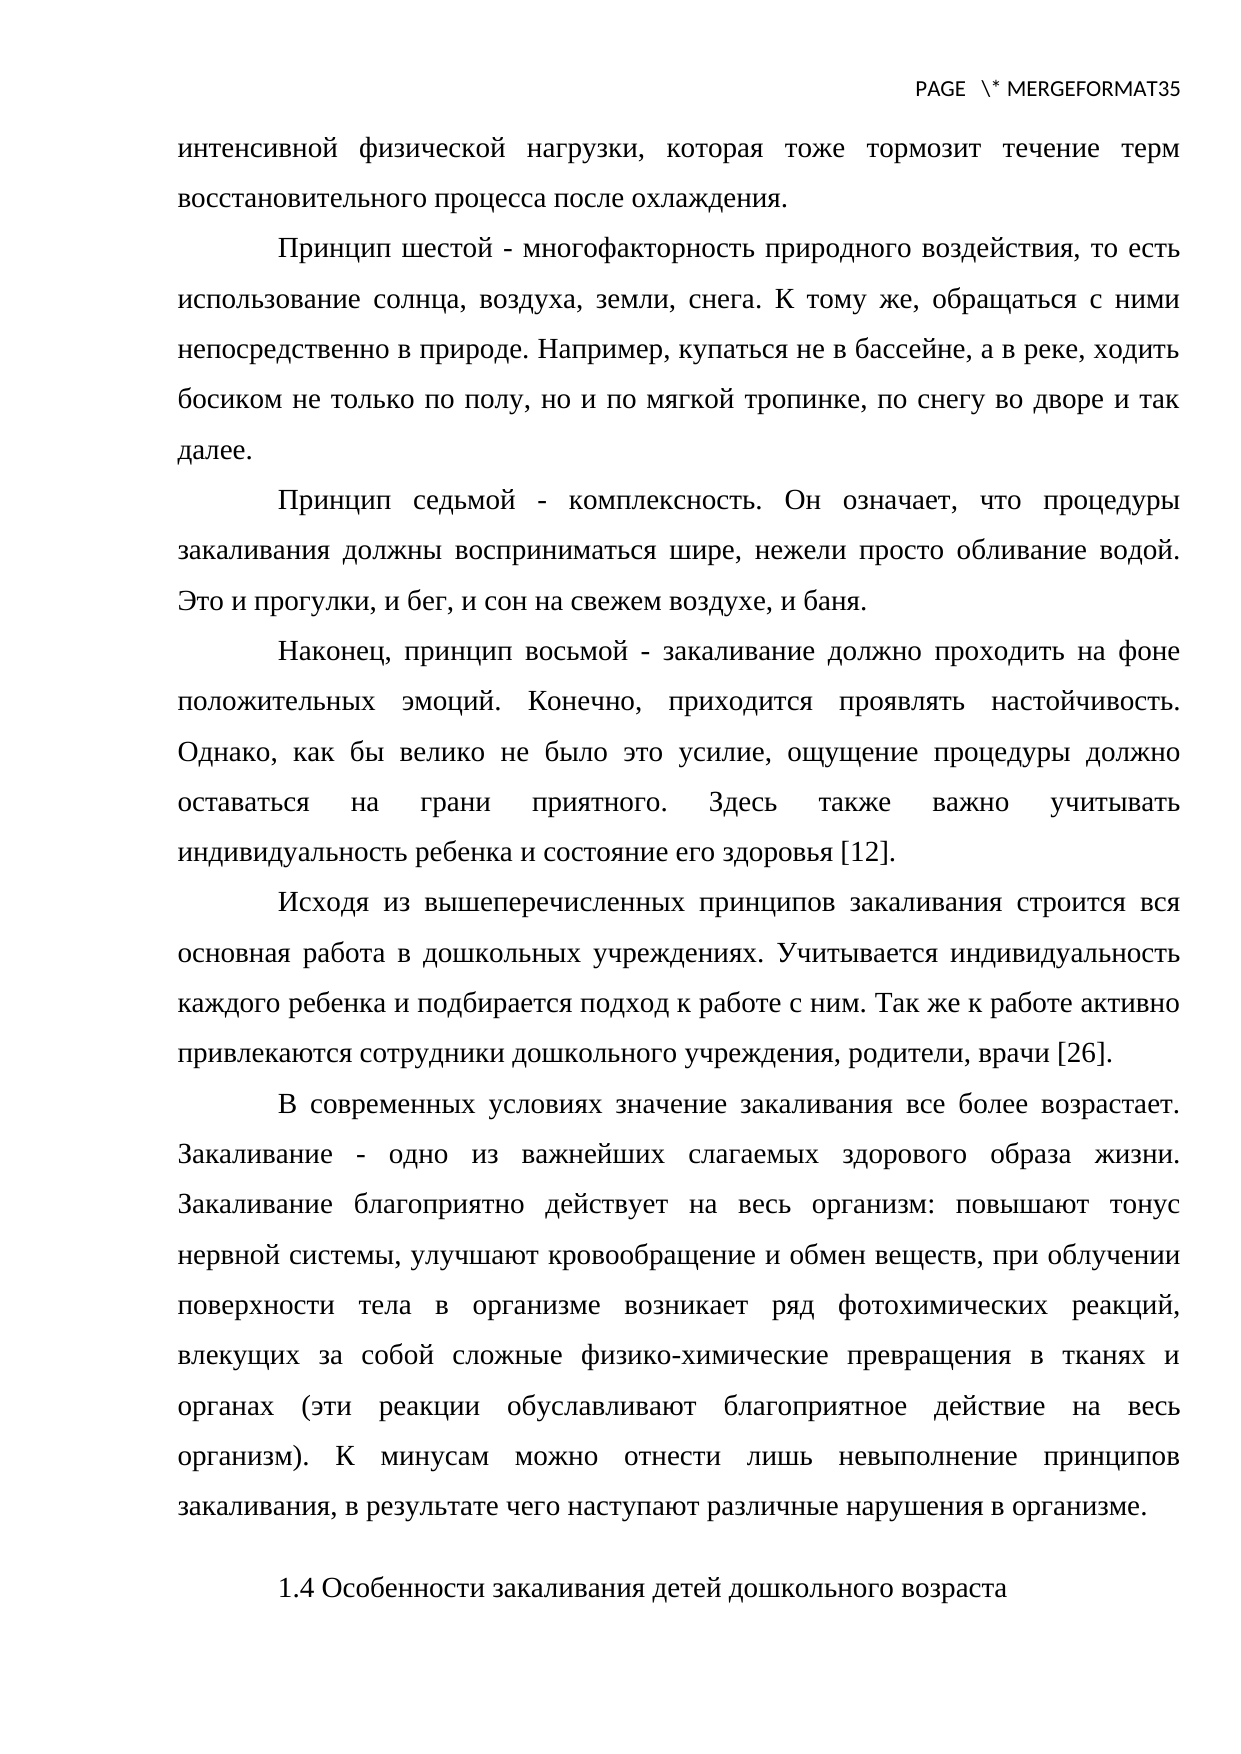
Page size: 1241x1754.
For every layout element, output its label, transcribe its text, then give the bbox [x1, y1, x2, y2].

text В современных условиях значение закаливания все более возрастает. Закаливание - одно из важнейших слагаемых здорового образа жизни. Закаливание благоприятно действует на весь организм: повышают тонус нервной системы, улучшают кровообращение и обмен веществ, при облучении поверхности тела в организме возникает ряд фотохимических реакций, влекущих за собой сложные физико-химические превращения в тканях и органах (эти реакции обуславливают благоприятное действие на весь организм). К минусам можно отнести лишь невыполнение принципов закаливания, в результате чего наступают различные нарушения в организме. [177, 1086, 1181, 1522]
text Принцип шестой - многофакторность природного воздействия, то есть использование солнца, воздуха, земли, снега. К тому же, обращаться с ними непосредственно в природе. Например, купаться не в бассейне, а в реке, ходить босиком не только по полу, но и по мягкой тропинке, по снегу во дворе и так далее. [177, 231, 1181, 465]
text Принцип седьмой - комплексность. Он означает, что процедуры закаливания должны восприниматься шире, нежели просто обливание водой. Это и прогулки, и бег, и сон на свежем воздухе, и баня. [177, 482, 1181, 616]
text Исходя из вышеперечисленных принципов закаливания строится вся основная работа в дошкольных учреждениях. Учитывается индивидуальность каждого ребенка и подбирается подход к работе с ним. Так же к работе активно привлекаются сотрудники дошкольного учреждения, родители, врачи [26]. [177, 884, 1181, 1069]
text 1.4 Особенности закаливания детей дошкольного возраста [278, 1570, 1181, 1603]
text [177, 130, 1181, 214]
text Наконец, принцип восьмой - закаливание должно проходить на фоне положительных эмоций. Конечно, приходится проявлять настойчивость. Однако, как бы велико не было это усилие, ощущение процедуры должно оставаться на грани приятного. Здесь также важно учитывать индивидуальность ребенка и состояние его здоровья [12]. [177, 633, 1181, 868]
